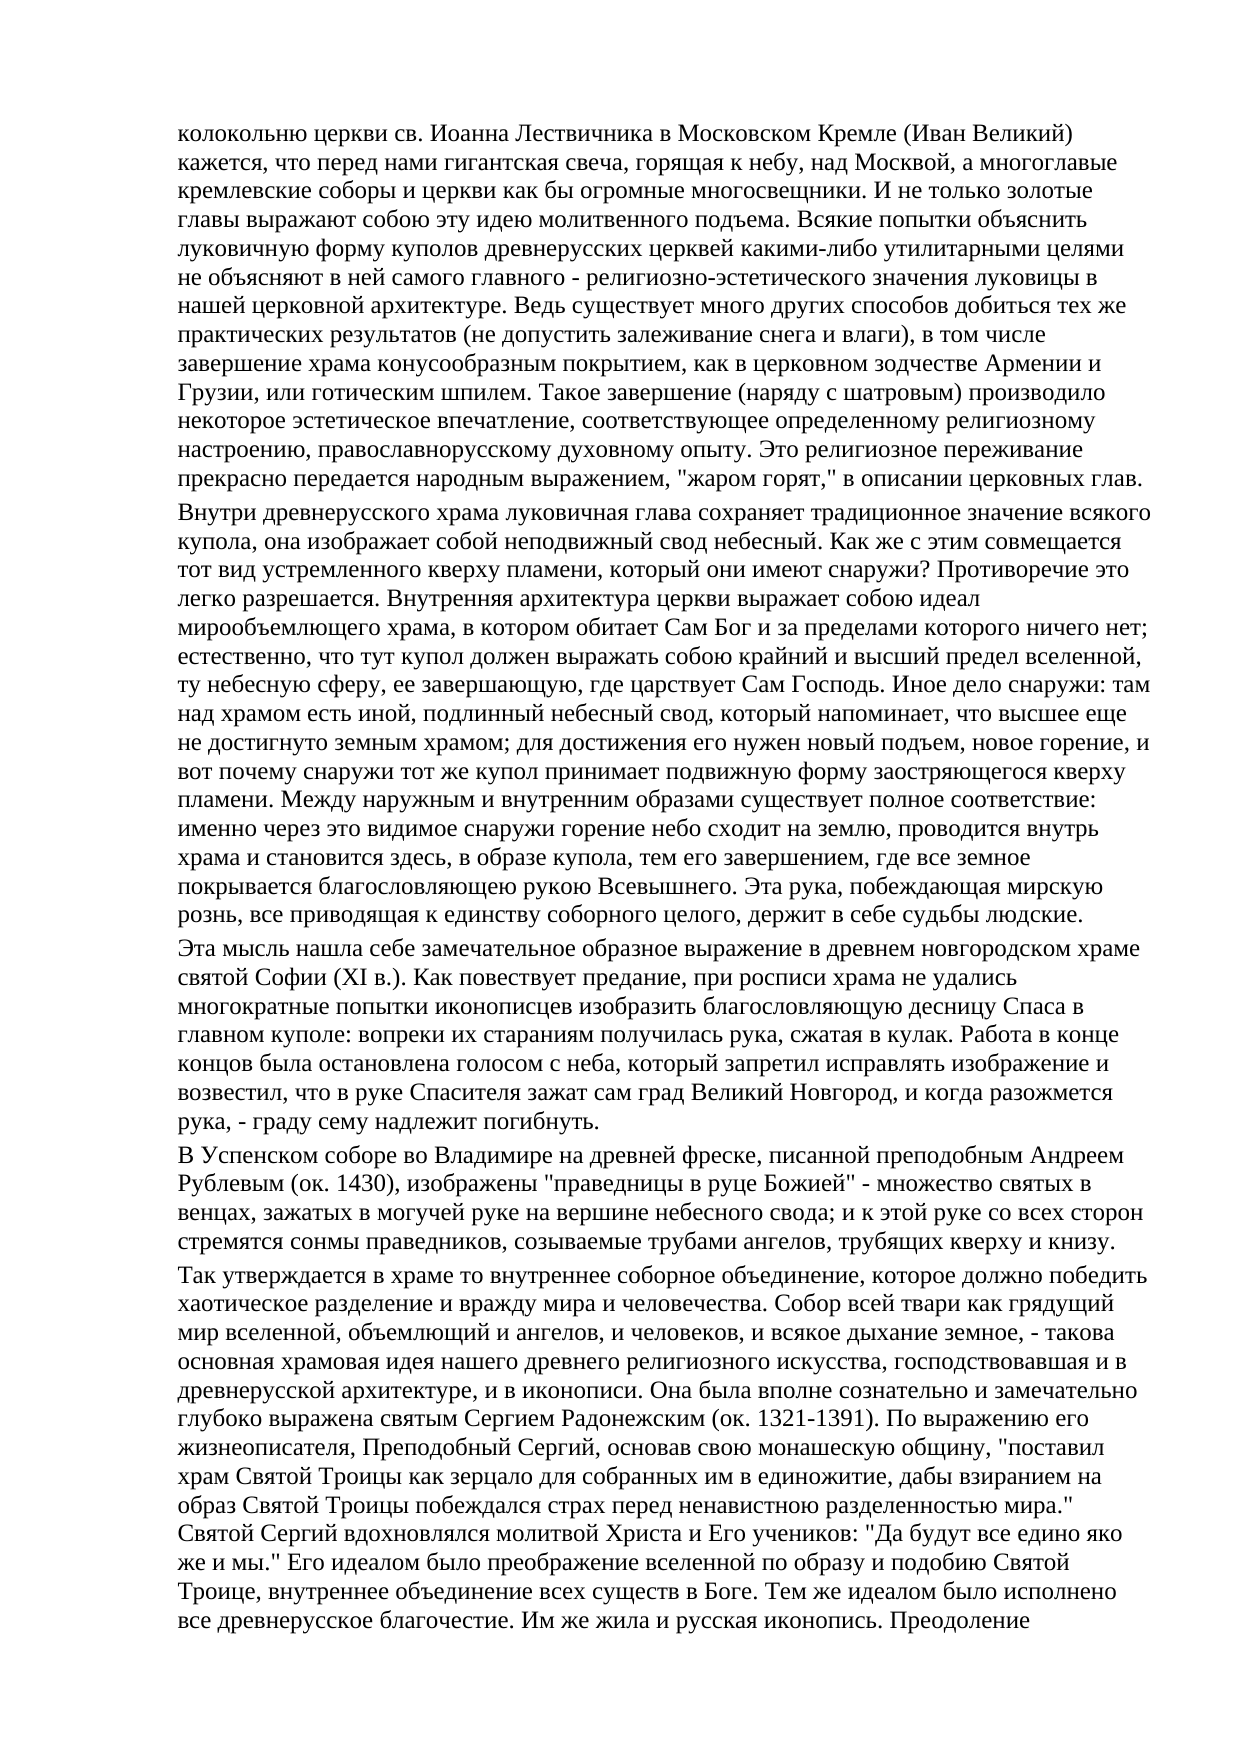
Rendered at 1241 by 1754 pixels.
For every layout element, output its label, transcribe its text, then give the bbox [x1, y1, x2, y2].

text В Успенском соборе во Владимире на древней фреске, писанной преподобным Андреем Рублевым (ок. 1430), изображены "праведницы в руце Божией" - множество святых в венцах, зажатых в могучей руке на вершине небесного свода; и к этой руке со всех сторон стремятся сонмы праведников, созываемые трубами ангелов, трубящих кверху и книзу. [177, 1140, 1152, 1255]
text Эта мысль нашла себе замечательное образное выражение в древнем новгородском храме святой Софии (XI в.). Как повествует предание, при росписи храма не удались многократные попытки иконописцев изобразить благословляющую десницу Спаса в главном куполе: вопреки их стараниям получилась рука, сжатая в кулак. Работа в конце концов была остановлена голосом с неба, который запретил исправлять изображение и возвестил, что в руке Спасителя зажат сам град Великий Новгород, и когда разожмется рука, - граду сему надлежит погибнуть. [177, 933, 1152, 1134]
text Внутри древнерусского храма луковичная глава сохраняет традиционное значение всякого купола, она изображает собой неподвижный свод небесный. Как же с этим совмещается тот вид устремленного кверху пламени, который они имеют снаружи? Противоречие это легко разрешается. Внутренняя архитектура церкви выражает собою идеал мирообъемлющего храма, в котором обитает Сам Бог и за пределами которого ничего нет; естественно, что тут купол должен выражать собою крайний и высший предел вселенной, ту небесную сферу, ее завершающую, где царствует Сам Господь. Иное дело снаружи: там над храмом есть иной, подлинный небесный свод, который напоминает, что высшее еще не достигнуто земным храмом; для достижения его нужен новый подъем, новое горение, и вот почему снаружи тот же купол принимает подвижную форму заостряющегося кверху пламени. Между наружным и внутренним образами существует полное соответствие: именно через это видимое снаружи горение небо сходит на землю, проводится внутрь храма и становится здесь, в образе купола, тем его завершением, где все земное покрывается благословляющею рукою Всевышнего. Эта рука, побеждающая мирскую рознь, все приводящая к единству соборного целого, держит в себе судьбы людские. [177, 497, 1152, 928]
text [177, 1260, 1152, 1633]
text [177, 118, 1152, 492]
